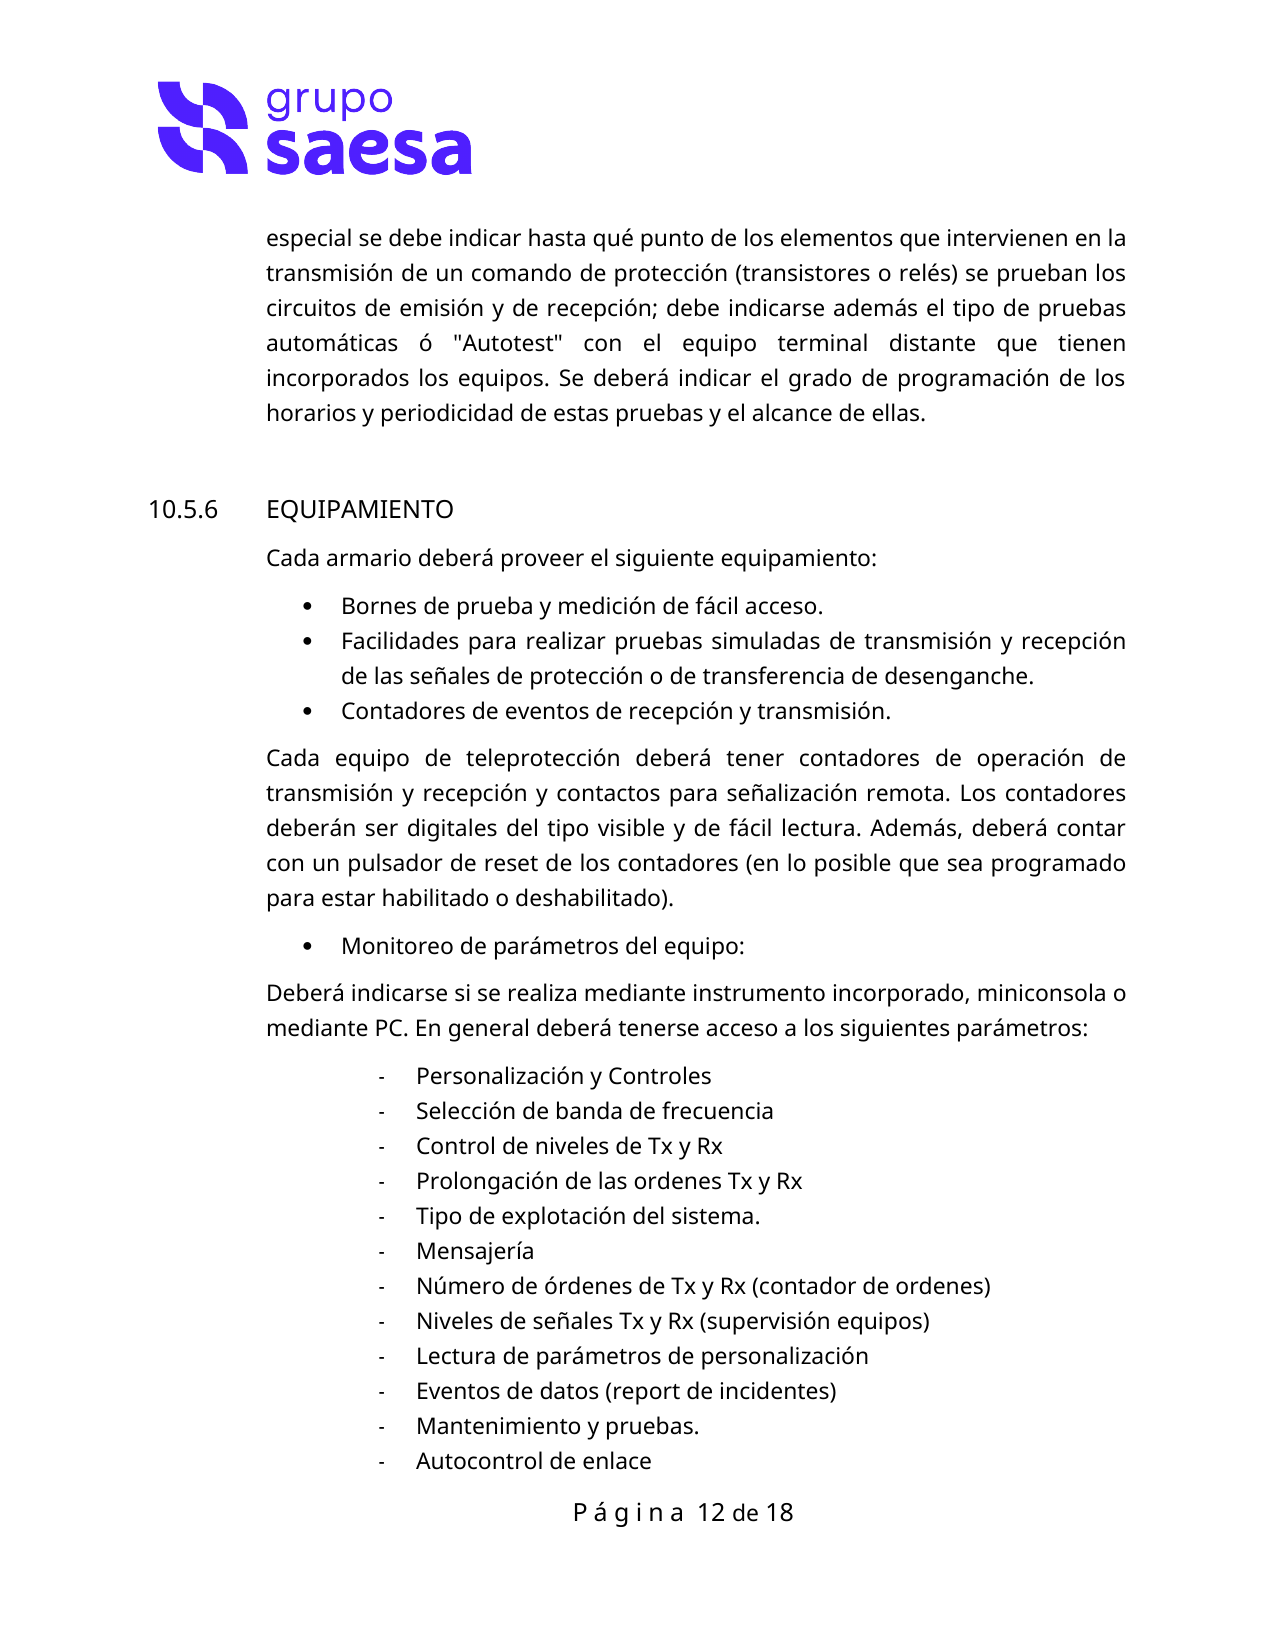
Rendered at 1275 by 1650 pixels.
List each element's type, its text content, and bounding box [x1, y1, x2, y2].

list Selección de banda de frecuencia [378, 1094, 1127, 1126]
list Autocontrol de enlace [378, 1444, 1127, 1476]
list Tipo de explotación del sistema. [378, 1199, 1127, 1231]
list Control de niveles de Tx y Rx [378, 1129, 1127, 1161]
picture [147, 73, 481, 178]
list Prolongación de las ordenes Tx y Rx [378, 1164, 1127, 1196]
text Cada equipo de teleprotección deberá tener contadores de operación de transmisión y recepción y contactos para señalización remota. Los contadores deberán ser digitales del tipo visible y de fácil lectura. Además, deberá contar con un pulsador de reset de los contadores (en lo posible que sea programado para estar habilitado o deshabilitado). [266, 742, 1127, 913]
text Cada armario deberá proveer el siguiente equipamiento: [266, 542, 1127, 573]
list Número de órdenes de Tx y Rx (contador de ordenes) [378, 1269, 1127, 1301]
list Contadores de eventos de recepción y transmisión. [303, 694, 1127, 726]
subtitle EQUIPAMIENTO [148, 491, 1127, 526]
text Deberá indicarse si se realiza mediante instrumento incorporado, miniconsola o mediante PC. En general deberá tenerse acceso a los siguientes parámetros: [266, 977, 1127, 1043]
list Personalización y Controles [378, 1059, 1127, 1091]
list Mensajería [378, 1234, 1127, 1266]
list Bornes de prueba y medición de fácil acceso. [303, 589, 1127, 621]
list Lectura de parámetros de personalización [378, 1339, 1127, 1371]
list Facilidades para realizar pruebas simuladas de transmisión y recepción de las señales de protección o de transferencia de desenganche. [303, 624, 1127, 691]
list Monitoreo de parámetros del equipo: [303, 929, 1127, 961]
list Mantenimiento y pruebas. [378, 1409, 1127, 1441]
list Niveles de señales Tx y Rx (supervisión equipos) [378, 1304, 1127, 1336]
list Eventos de datos (report de incidentes) [378, 1374, 1127, 1406]
